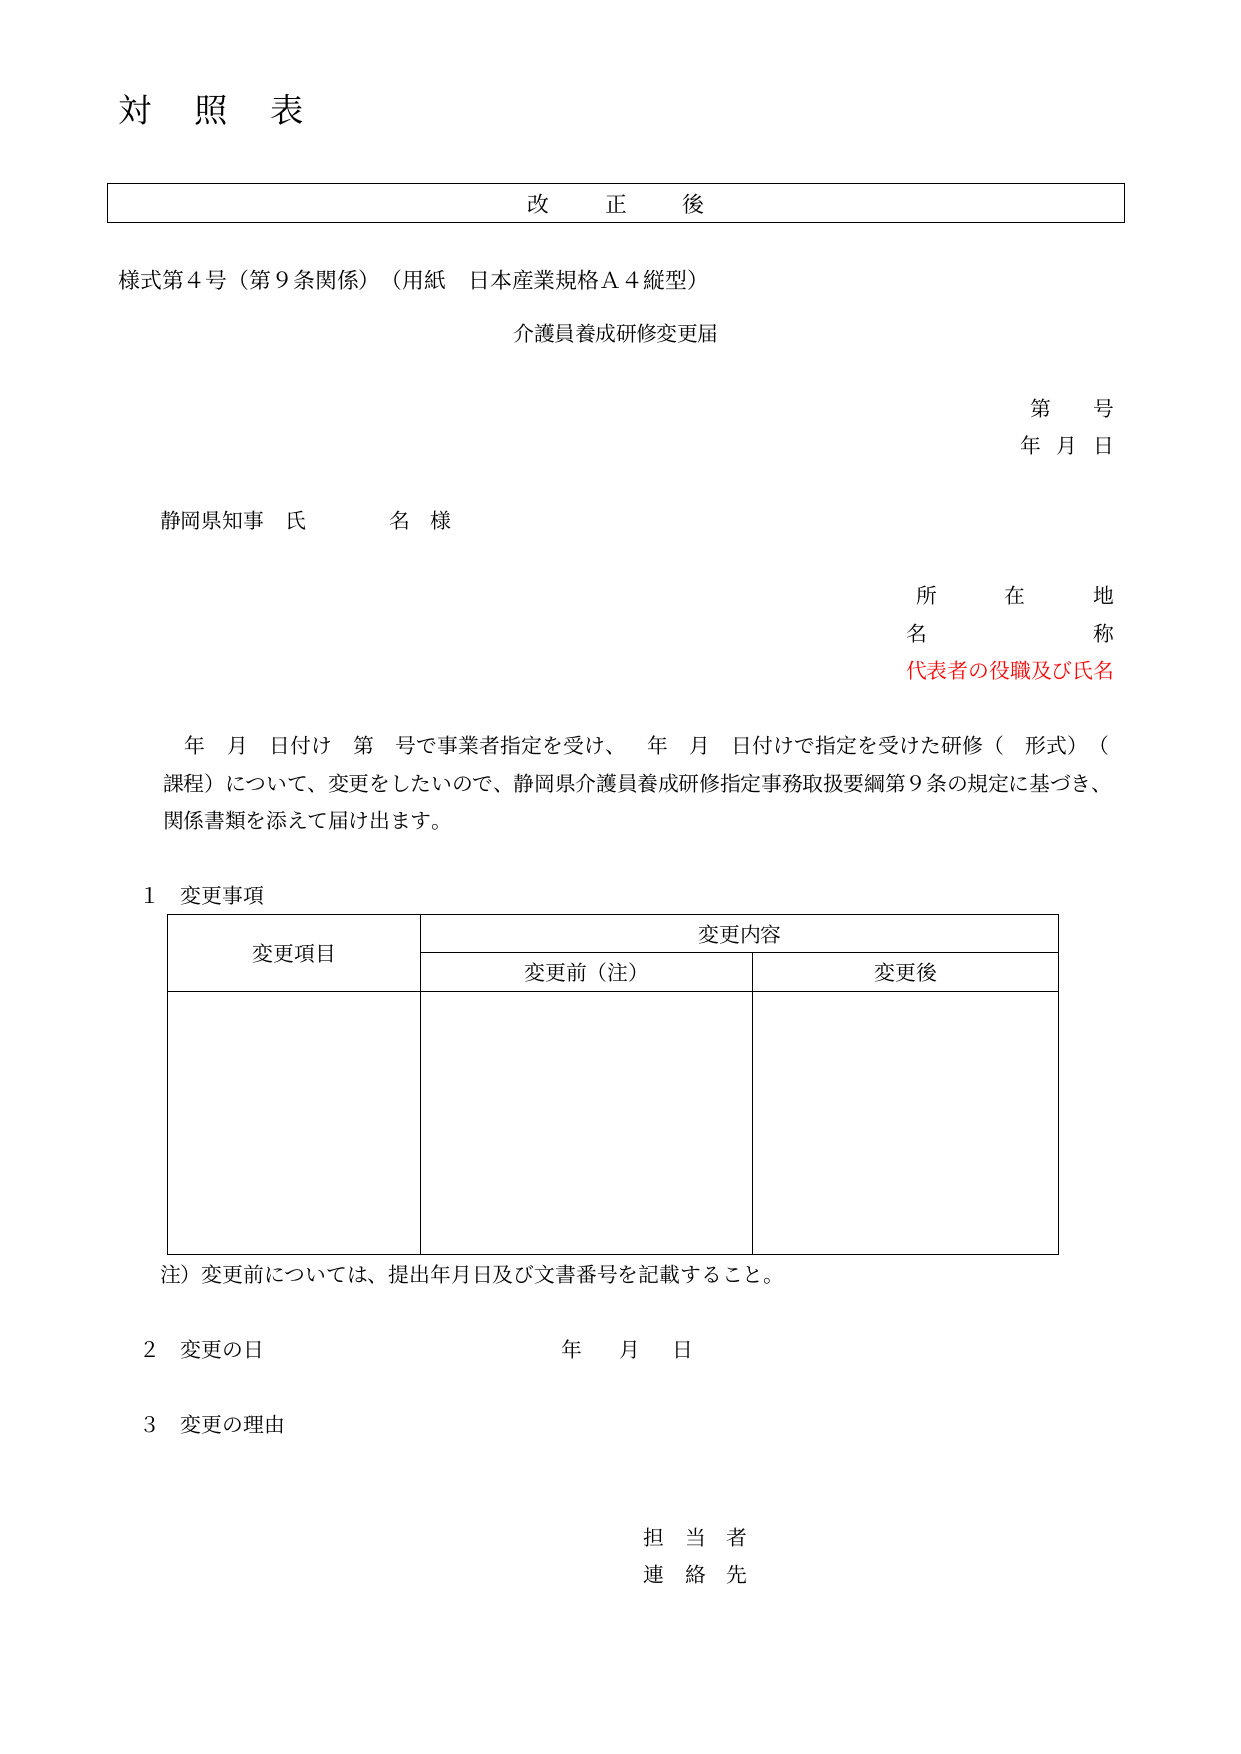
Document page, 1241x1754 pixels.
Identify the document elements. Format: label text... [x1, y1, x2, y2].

table_header 改 正 後 [108, 184, 1124, 222]
text 対 照 表 [118, 71, 1122, 146]
table_cell 様式第４号（第９条関係）（用紙 日本産業規格Ａ４縦型） 介護員養成研修変更届 第 号 年 月 日 静岡県知事 氏 名 様 所 在 地 名 称 代表者の役職及び氏名 年 月 日付け 第 号で事業者指定を受け、 年 月 日付けで指定を受けた研修（ 形式）（ 課程）について、変更をしたいので、静岡県介護員養成研修指定事務取扱要綱第９条の規定に基づき、関係書類を添えて届け出ます。 １ 変更事項 注）変更前については、提出年月日及び文書番号を記載すること。 ２ 変更の日 年 月 日 ３ 変更の理由 担 当 者 連 絡 先 [108, 223, 1124, 1671]
